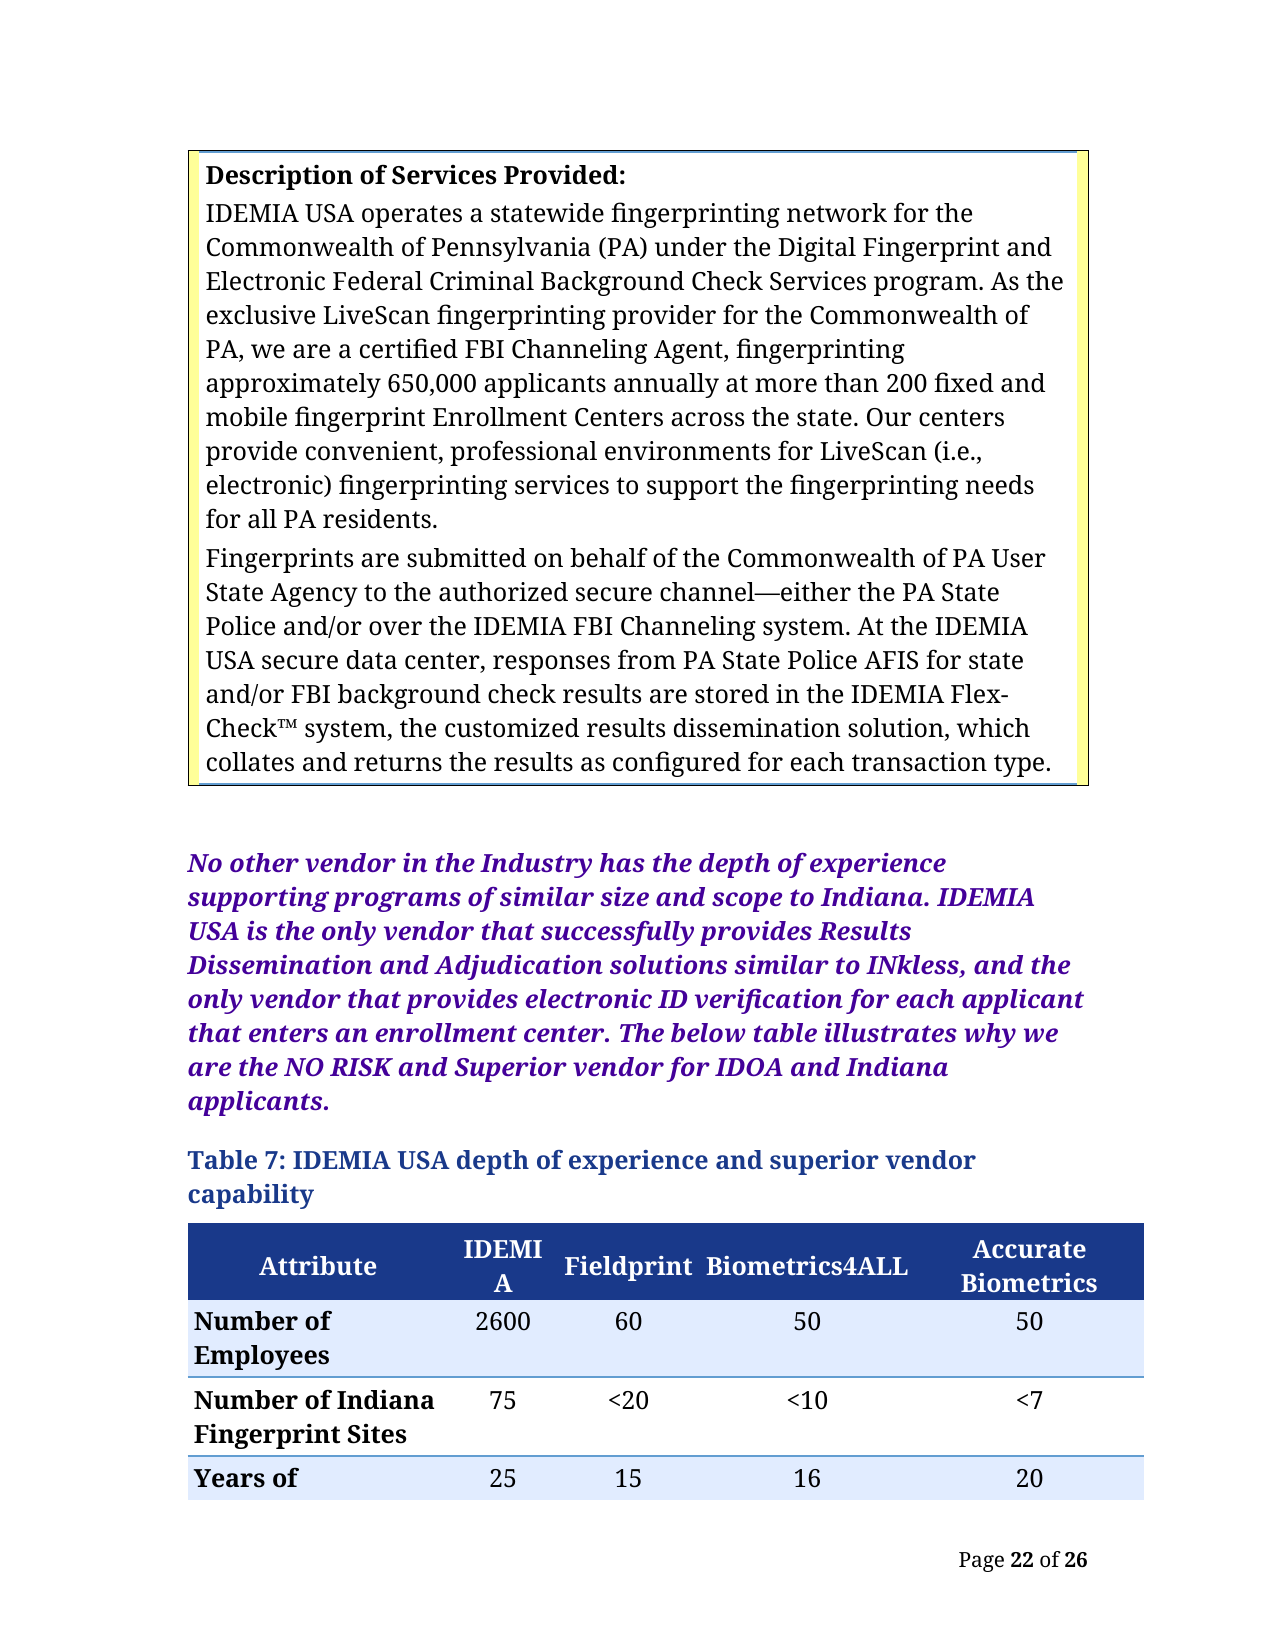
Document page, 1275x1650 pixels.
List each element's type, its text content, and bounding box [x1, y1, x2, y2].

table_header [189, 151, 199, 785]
table_cell 2600 [449, 1300, 557, 1376]
table_header Attribute [188, 1223, 449, 1300]
table_cell 75 [449, 1378, 557, 1455]
table_cell <7 [915, 1378, 1144, 1455]
table_cell 16 [699, 1457, 915, 1500]
table_header Accurate Biometrics [915, 1223, 1144, 1300]
table_cell Number of Employees [188, 1300, 449, 1376]
table_cell 60 [557, 1300, 699, 1376]
table_header Fieldprint [557, 1223, 699, 1300]
table_cell <20 [557, 1378, 699, 1455]
table_cell 50 [915, 1300, 1144, 1376]
table_cell Years of Experience [188, 1457, 449, 1500]
table_header Biometrics4ALL [699, 1223, 915, 1300]
table_cell 20 [915, 1457, 1144, 1500]
table_header IDEMIA [449, 1223, 557, 1300]
table_cell Number of Indiana Fingerprint Sites [188, 1378, 449, 1455]
text No other vendor in the Industry has the depth of experience supporting programs of similar size and scope to Indiana. IDEMIA USA is the only vendor that successfully provides Results Dissemination and Adjudication solutions similar to INkless, and the only vendor that provides electronic ID verification for each applicant that enters an enrollment center. The below table illustrates why we are the NO RISK and Superior vendor for IDOA and Indiana applicants. [187, 845, 1087, 1118]
table_cell 50 [699, 1300, 915, 1376]
table_cell 15 [557, 1457, 699, 1500]
text Table 7: IDEMIA USA depth of experience and superior vendor capability [187, 1143, 1087, 1211]
table_cell <10 [699, 1378, 915, 1455]
table_cell 25 [449, 1457, 557, 1500]
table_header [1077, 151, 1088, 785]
